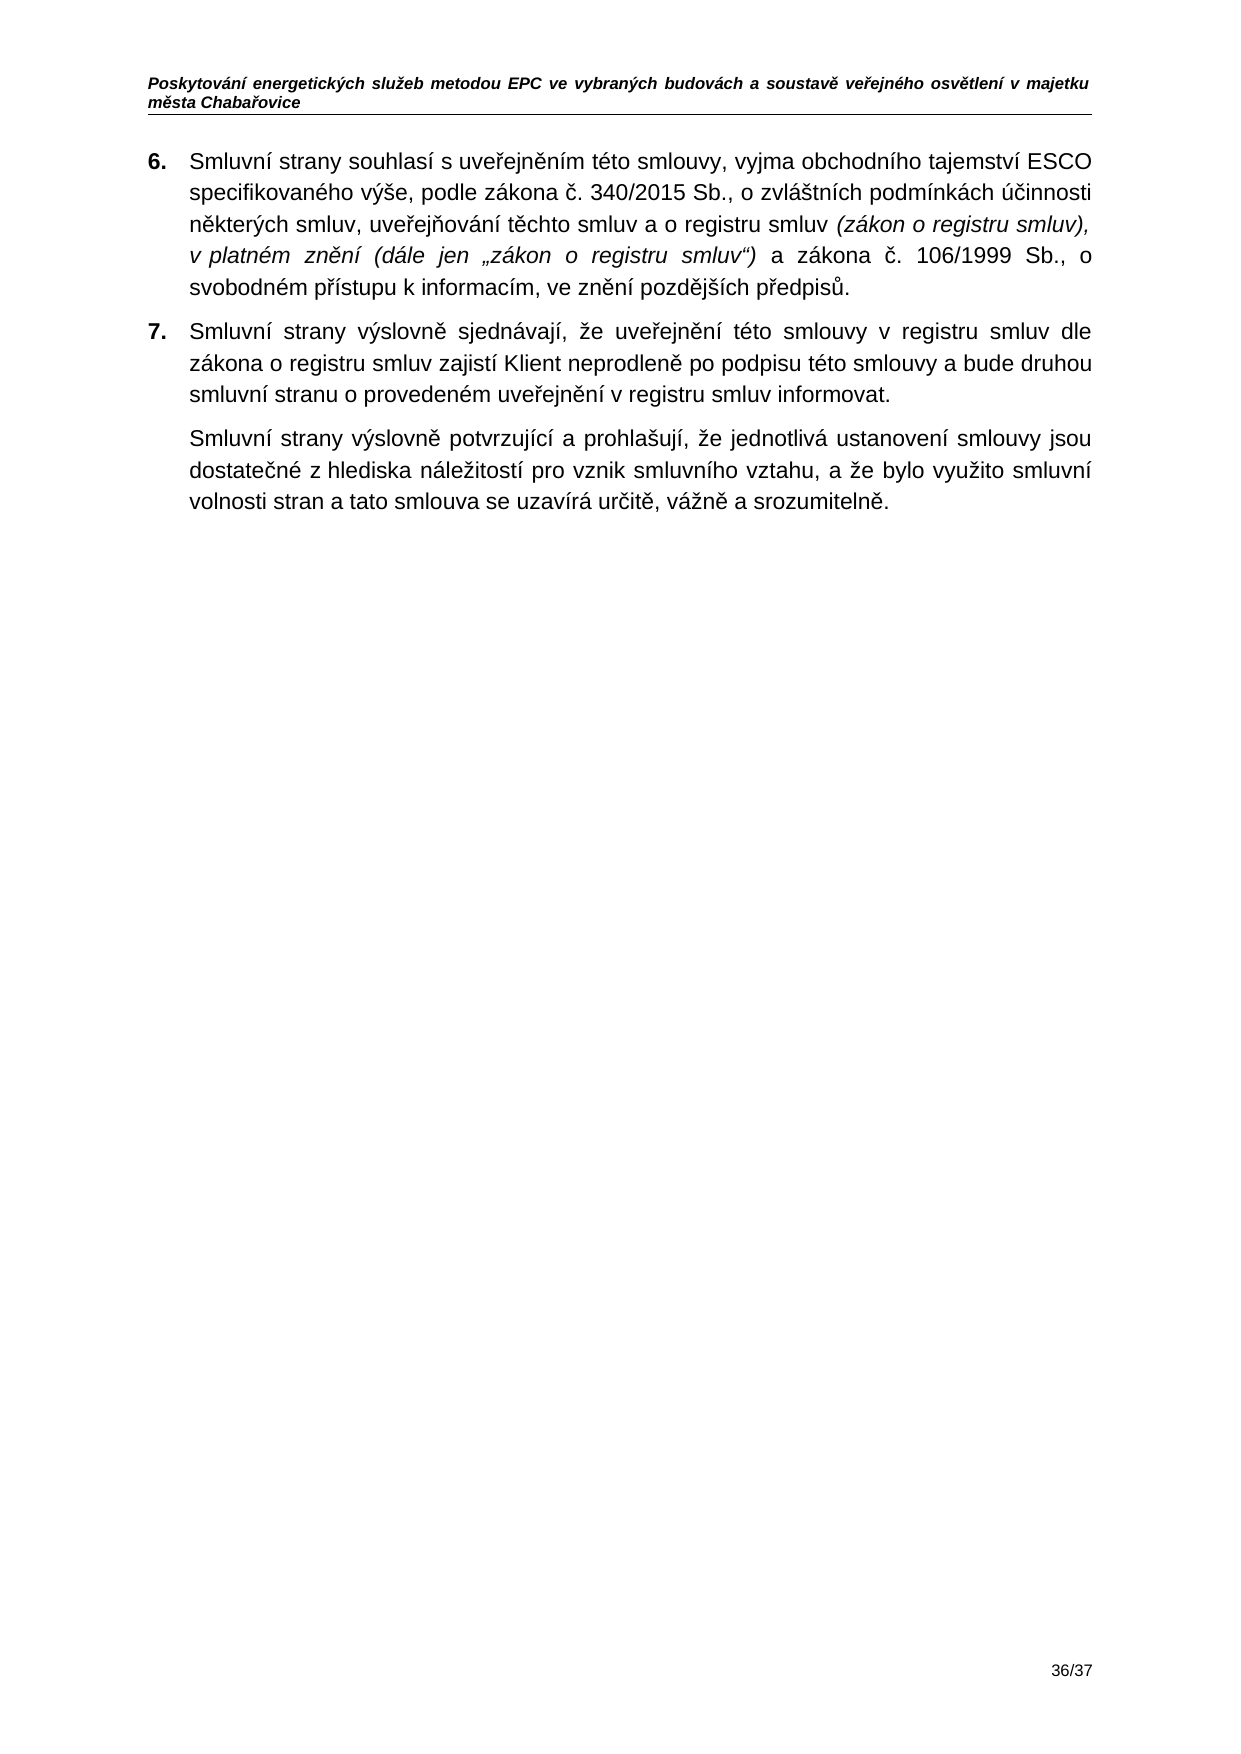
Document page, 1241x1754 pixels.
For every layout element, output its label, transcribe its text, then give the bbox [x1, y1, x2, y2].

subtitle Smluvní strany souhlasí s uveřejněním této smlouvy, vyjma obchodního tajemství ESCO specifikovaného výše, podle zákona č. 340/2015 Sb., o zvláštních podmínkách účinnosti některých smluv, uveřejňování těchto smluv a o registru smluv (zákon o registru smluv), v platném znění (dále jen „zákon o registru smluv“) a zákona č. 106/1999 Sb., o svobodném přístupu k informacím, ve znění pozdějších předpisů. [148, 148, 1092, 300]
subtitle Smluvní strany výslovně potvrzující a prohlašují, že jednotlivá ustanovení smlouvy jsou dostatečné z hlediska náležitostí pro vznik smluvního vztahu, a že bylo využito smluvní volnosti stran a tato smlouva se uzavírá určitě, vážně a srozumitelně. [189, 425, 1092, 515]
subtitle Smluvní strany výslovně sjednávají, že uveřejnění této smlouvy v registru smluv dle zákona o registru smluv zajistí Klient neprodleně po podpisu této smlouvy a bude druhou smluvní stranu o provedeném uveřejnění v registru smluv informovat. [148, 318, 1092, 407]
